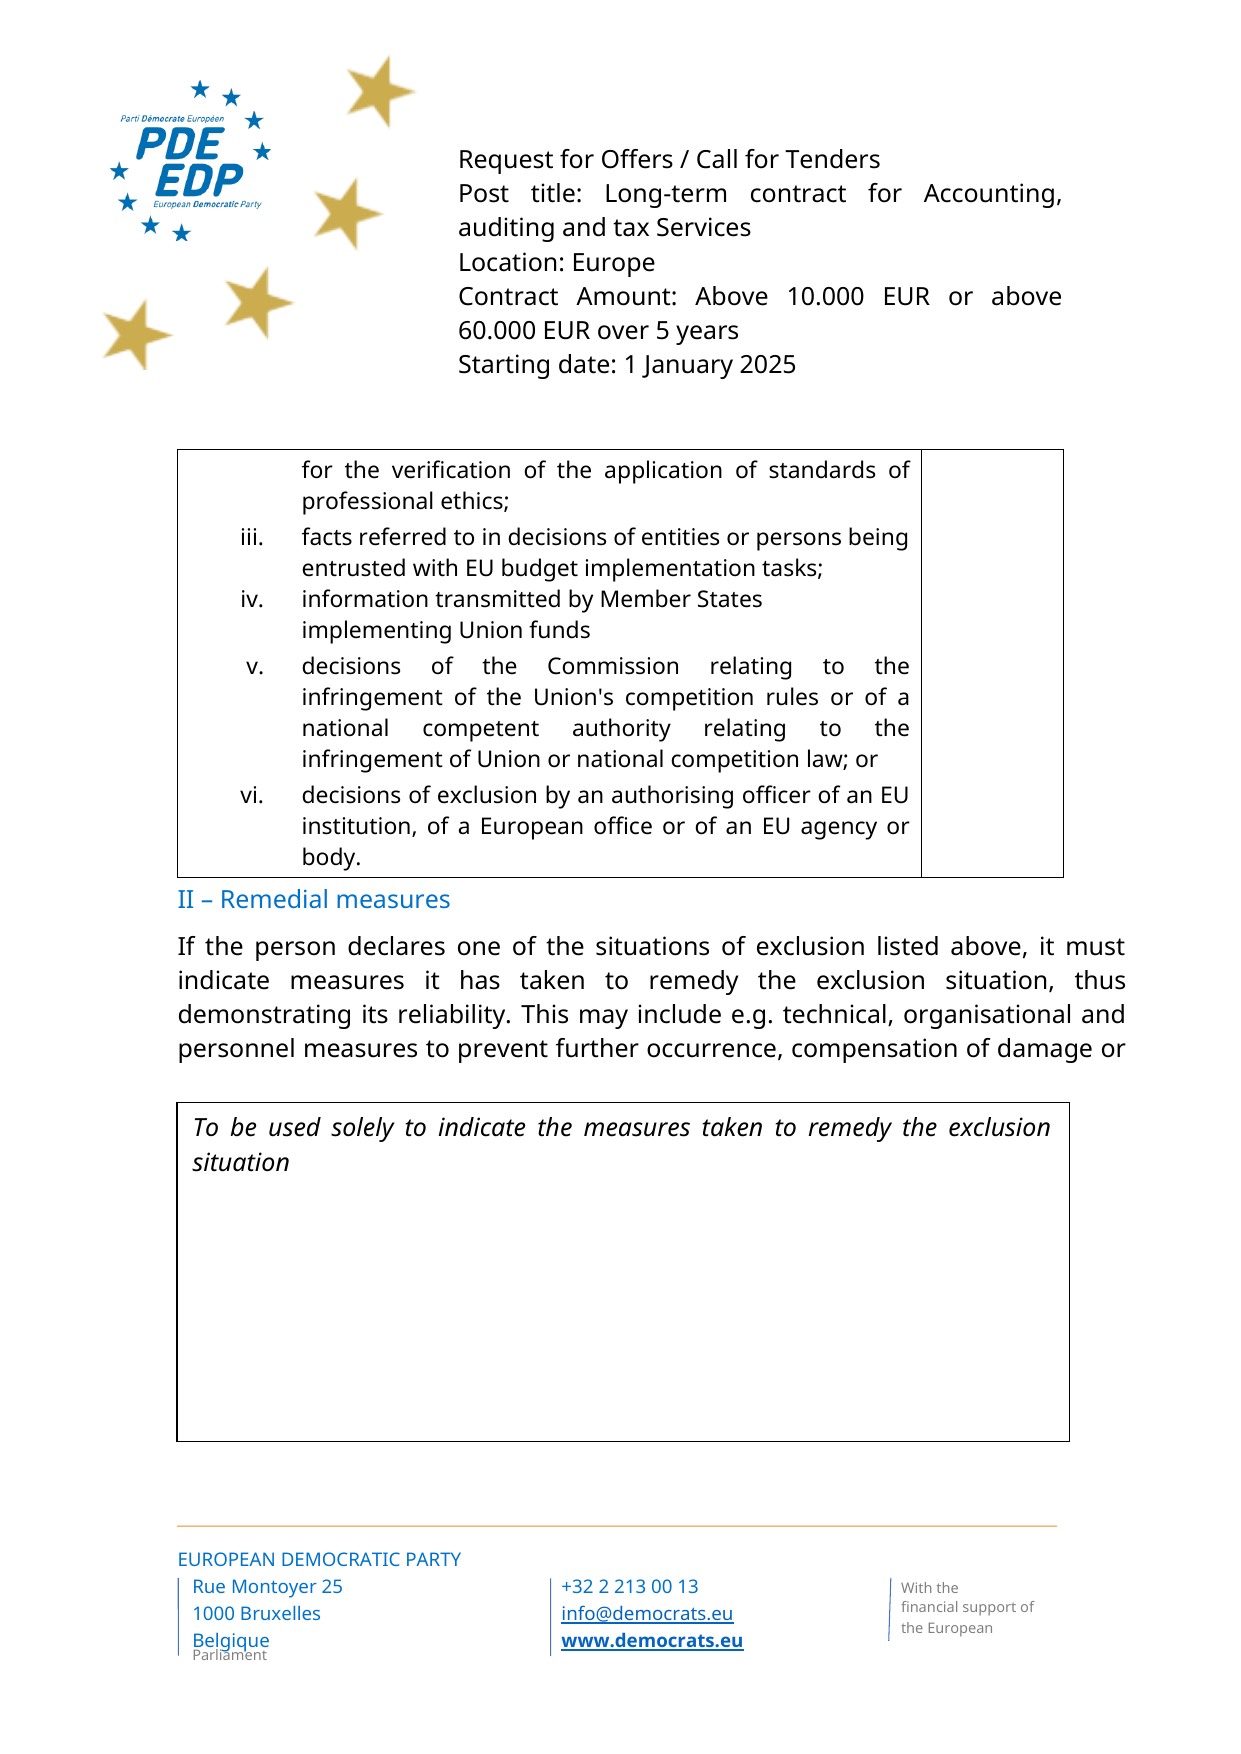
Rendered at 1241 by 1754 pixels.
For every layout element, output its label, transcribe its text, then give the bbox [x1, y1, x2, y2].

title II – Remedial measures [177, 882, 1063, 916]
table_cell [178, 450, 921, 877]
table_cell [922, 450, 1063, 877]
text If the person declares one of the situations of exclusion listed above, it must indicate measures it has taken to remedy the exclusion situation, thus demonstrating its reliability. This may include e.g. technical, organisational and personnel measures to prevent further occurrence, compensation of damage or payment of fines or of any taxes or social security contributions. The relevant documentary evidence which illustrates the remedial measures taken must be provided in annex to this declaration. This does not apply for situations referred in point (d) of this declaration. [177, 928, 1127, 1065]
